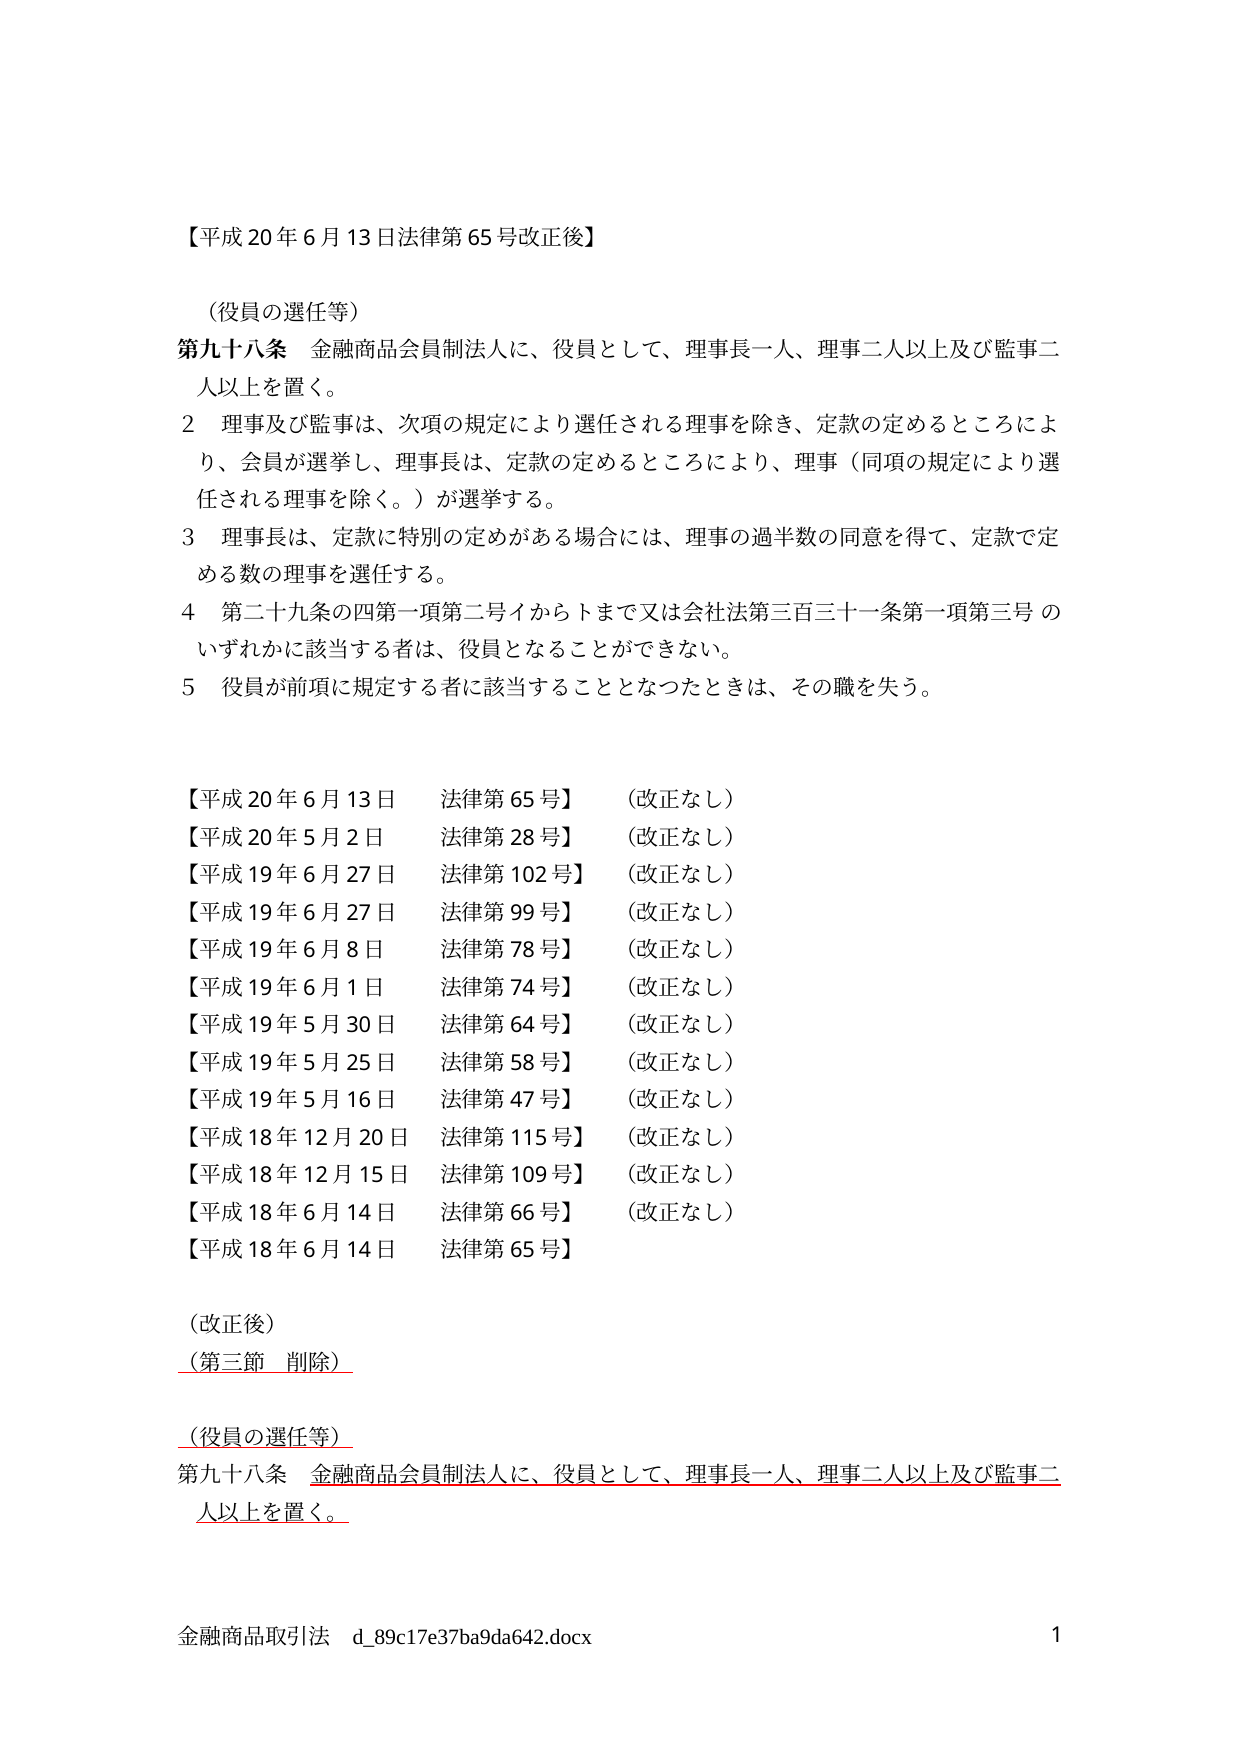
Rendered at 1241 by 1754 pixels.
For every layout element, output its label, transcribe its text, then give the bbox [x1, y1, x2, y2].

text 【平成18年6月14日 法律第65号】 [177, 1229, 1063, 1267]
text 【平成19年6月1日 法律第74号】 （改正なし） [177, 967, 1063, 1004]
text 【平成18年12月20日 法律第115号】 （改正なし） [177, 1117, 1063, 1154]
text ２ 理事及び監事は、次項の規定により選任される理事を除き、定款の定めるところにより、会員が選挙し、理事長は、定款の定めるところにより、理事（同項の規定により選任される理事を除く。）が選挙する。 [177, 404, 1063, 517]
text （改正後） [177, 1304, 1063, 1342]
text 【平成20年6月13日 法律第65号】 （改正なし） [177, 779, 1063, 817]
text 第九十八条 金融商品会員制法人に、役員として、理事長一人、理事二人以上及び監事二人以上を置く。 [177, 1454, 1063, 1529]
text 【平成18年6月14日 法律第66号】 （改正なし） [177, 1192, 1063, 1229]
text 【平成19年5月16日 法律第47号】 （改正なし） [177, 1079, 1063, 1117]
text ５ 役員が前項に規定する者に該当することとなつたときは、その職を失う。 [177, 667, 1063, 704]
text 【平成19年6月27日 法律第99号】 （改正なし） [177, 892, 1063, 929]
text （役員の選任等） [177, 1417, 1063, 1454]
text 【平成18年12月15日 法律第109号】 （改正なし） [177, 1154, 1063, 1192]
text 【平成19年6月27日 法律第102号】 （改正なし） [177, 854, 1063, 892]
text 【平成19年5月30日 法律第64号】 （改正なし） [177, 1004, 1063, 1042]
text ４ 第二十九条の四第一項第二号イからトまで又は会社法第三百三十一条第一項第三号 のいずれかに該当する者は、役員となることができない。 [177, 592, 1063, 667]
text （役員の選任等） [196, 292, 1063, 329]
text （第三節 削除） [177, 1342, 1063, 1379]
text 【平成19年6月8日 法律第78号】 （改正なし） [177, 929, 1063, 967]
text 【平成20年6月13日法律第65号改正後】 [177, 217, 1063, 254]
text 第九十八条 金融商品会員制法人に、役員として、理事長一人、理事二人以上及び監事二人以上を置く。 [177, 329, 1063, 404]
text 【平成19年5月25日 法律第58号】 （改正なし） [177, 1042, 1063, 1079]
text 【平成20年5月2日 法律第28号】 （改正なし） [177, 817, 1063, 854]
text ３ 理事長は、定款に特別の定めがある場合には、理事の過半数の同意を得て、定款で定める数の理事を選任する。 [177, 517, 1063, 592]
